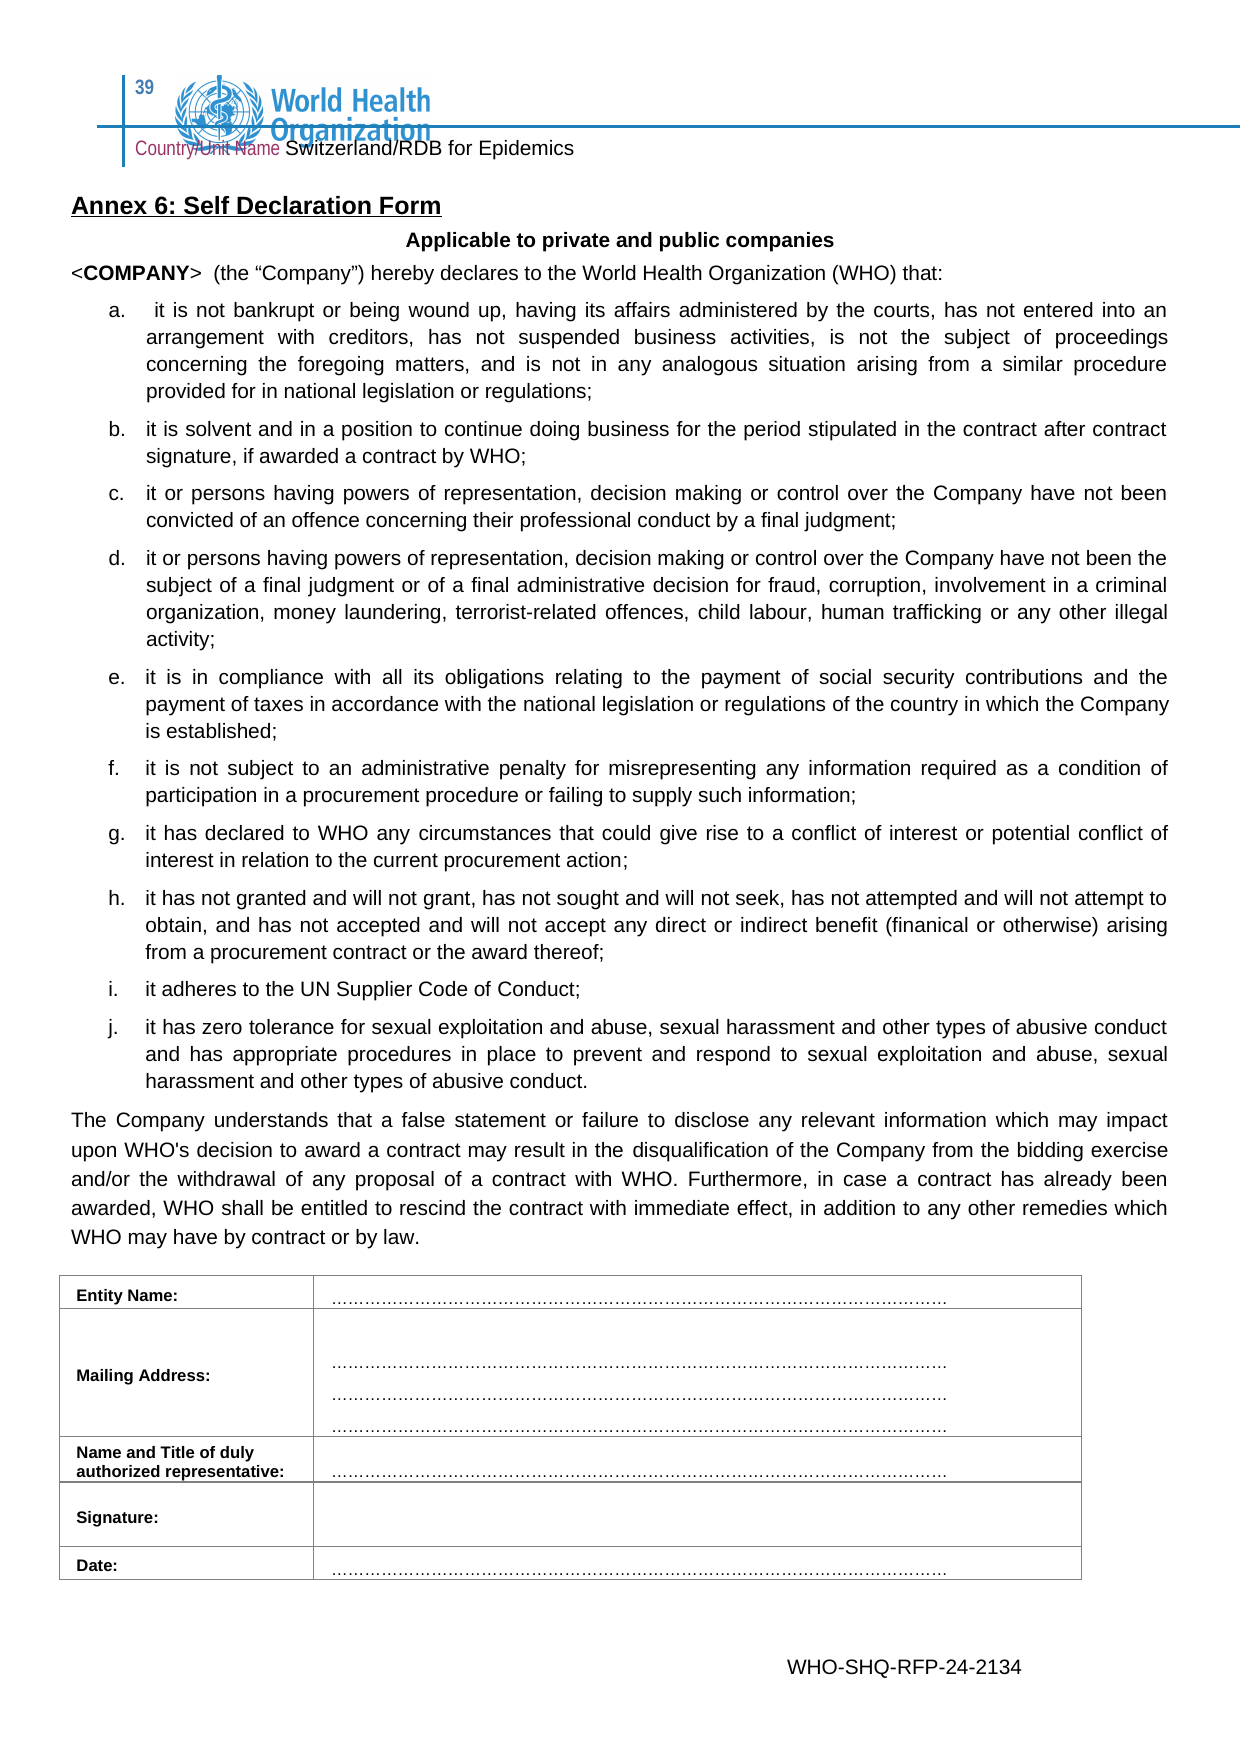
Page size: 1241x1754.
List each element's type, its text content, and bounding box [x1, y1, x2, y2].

list it adheres to the UN Supplier Code of Conduct; [108, 974, 1169, 1001]
text <COMPANY> (the “Company”) hereby declares to the World Health Organization (WHO) that: [71, 252, 1169, 284]
list it or persons having powers of representation, decision making or control over the Company have not been the subject of a final judgment or of a final administrative decision for fraud, corruption, involvement in a criminal organization, money laundering, terrorist-related offences, child labour, human trafficking or any other illegal activity; [108, 543, 1169, 651]
text Annex 6: Self Declaration Form [71, 191, 1169, 220]
picture [175, 75, 430, 125]
table_header ………………………………………………………………………………………………… [314, 1276, 1081, 1308]
picture [237, 144, 242, 154]
picture [372, 145, 377, 154]
table_cell ………………………………………………………………………………………………… [314, 1547, 1081, 1578]
table_cell Name and Title of duly authorized representative: [60, 1437, 313, 1481]
list it is not bankrupt or being wound up, having its affairs administered by the courts, has not entered into an arrangement with creditors, has not suspended business activities, is not the subject of proceedings concerning the foregoing matters, and is not in any analogous situation arising from a similar procedure provided for in national legislation or regulations; [108, 295, 1169, 403]
table_cell Signature: [60, 1483, 313, 1546]
table_cell [314, 1483, 1081, 1546]
text Applicable to private and public companies [71, 220, 1169, 252]
picture [417, 142, 425, 153]
list it is not subject to an administrative penalty for misrepresenting any information required as a condition of participation in a procurement procedure or failing to supply such information; [108, 753, 1169, 807]
table_cell Mailing Address: [60, 1309, 313, 1436]
table_cell ………………………………………………………………………………………………… ………………………………………………………………………………………………… ………………………………………………………………………………………………… [314, 1309, 1081, 1436]
list it has declared to WHO any circumstances that could give rise to a conflict of interest or potential conflict of interest in relation to the current procurement action; [108, 818, 1169, 872]
list it has not granted and will not grant, has not sought and will not seek, has not attempted and will not attempt to obtain, and has not accepted and will not accept any direct or indirect benefit (finanical or otherwise) arising from a procurement contract or the award thereof; [108, 882, 1169, 963]
text The Company understands that a false statement or failure to disclose any relevant information which may impact upon WHO's decision to award a contract may result in the disqualification of the Company from the bidding exercise and/or the withdrawal of any proposal of a contract with WHO. Furthermore, in case a contract has already been awarded, WHO shall be entitled to rescind the contract with immediate effect, in addition to any other remedies which WHO may have by contract or by law. [71, 1103, 1169, 1249]
list it is solvent and in a position to continue doing business for the period stipulated in the contract after contract signature, if awarded a contract by WHO; [108, 413, 1169, 468]
picture [175, 128, 430, 154]
list it has zero tolerance for sexual exploitation and abuse, sexual harassment and other types of abusive conduct and has appropriate procedures in place to prevent and respond to sexual exploitation and abuse, sexual harassment and other types of abusive conduct. [108, 1011, 1169, 1093]
table_cell Date: [60, 1547, 313, 1578]
table_header Entity Name: [60, 1276, 313, 1308]
list it or persons having powers of representation, decision making or control over the Company have not been convicted of an offence concerning their professional conduct by a final judgment; [108, 478, 1169, 532]
table_cell ………………………………………………………………………………………………… [314, 1437, 1081, 1481]
picture [402, 142, 410, 148]
list it is in compliance with all its obligations relating to the payment of social security contributions and the payment of taxes in accordance with the national legislation or regulations of the country in which the Company is established; [108, 661, 1169, 743]
